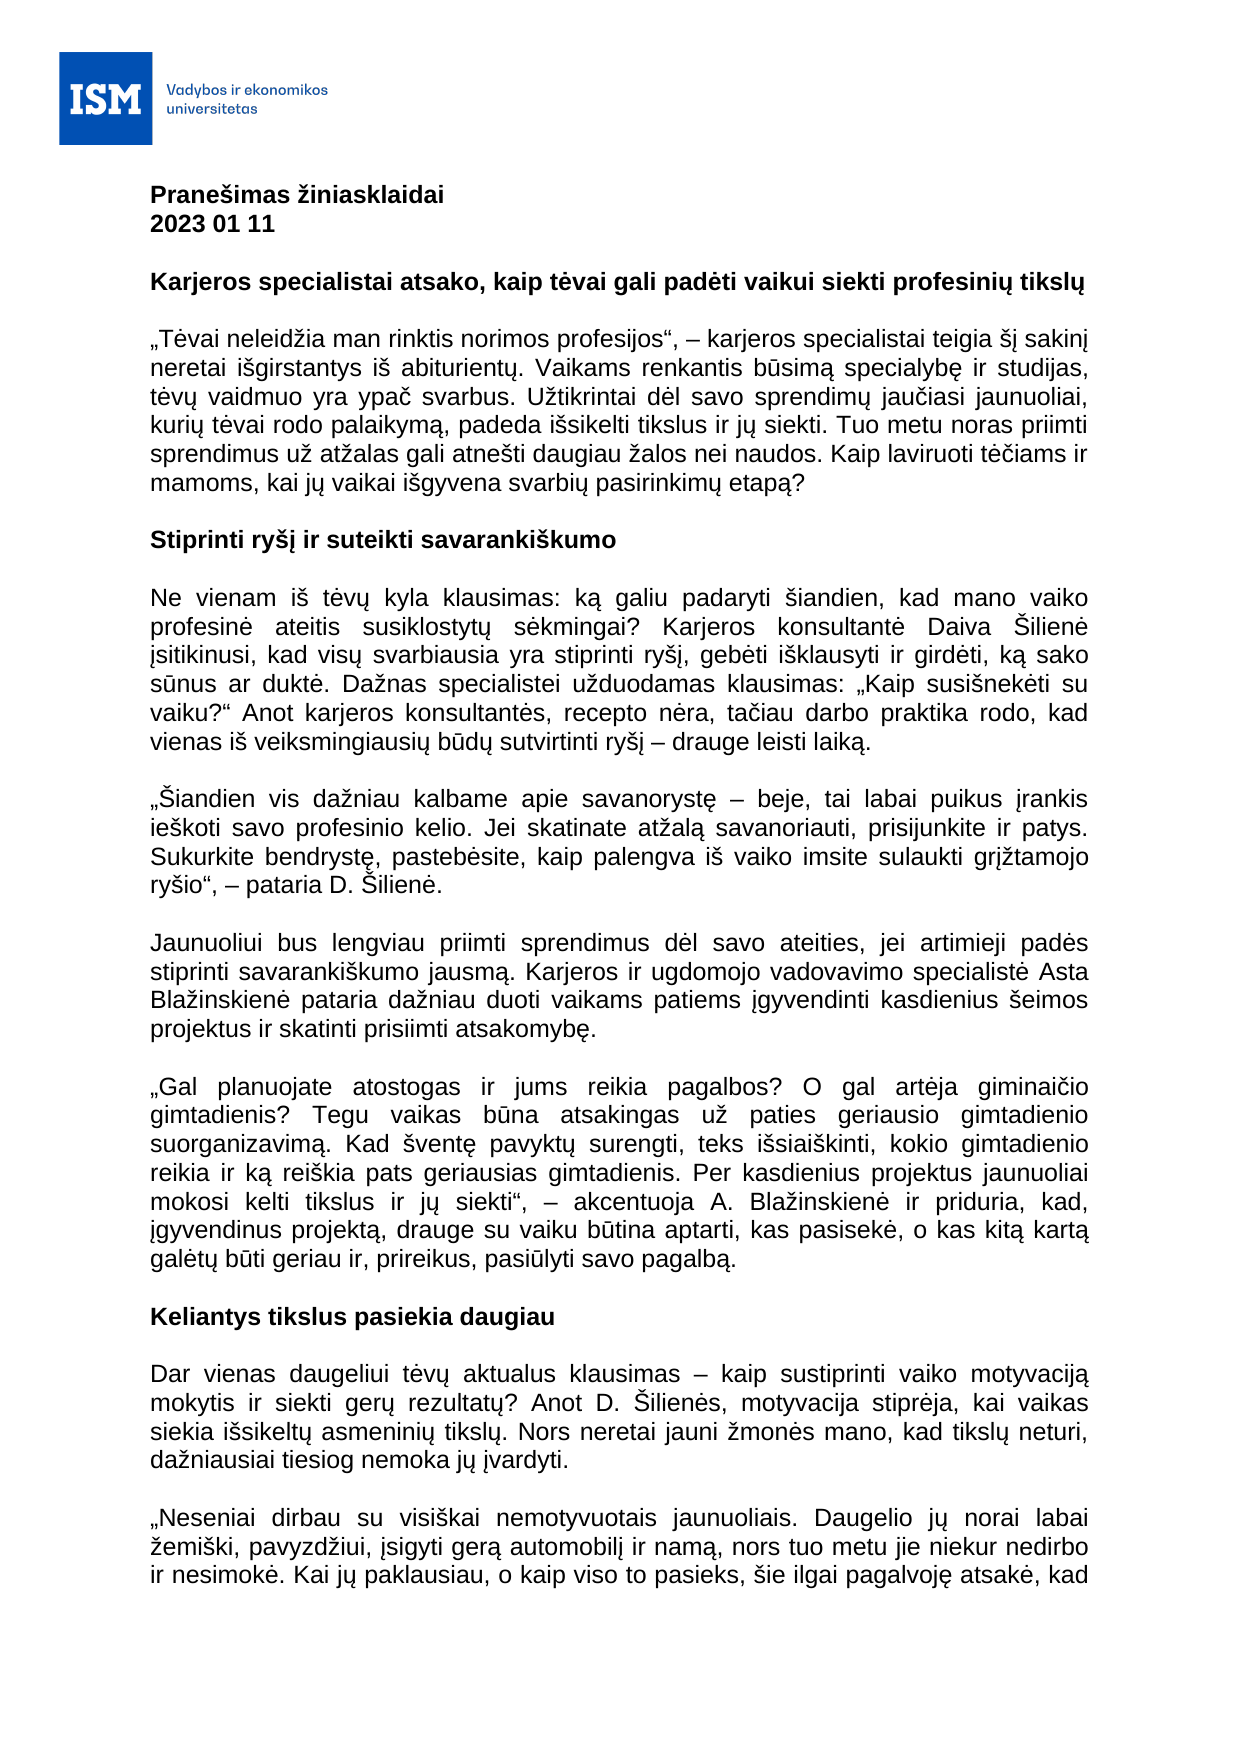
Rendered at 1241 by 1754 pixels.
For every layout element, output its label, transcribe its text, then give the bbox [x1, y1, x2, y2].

text „Tėvai neleidžia man rinktis norimos profesijos“, – karjeros specialistai teigia šį sakinį neretai išgirstantys iš abiturientų. Vaikams renkantis būsimą specialybę ir studijas, tėvų vaidmuo yra ypač svarbus. Užtikrintai dėl savo sprendimų jaučiasi jaunuoliai, kurių tėvai rodo palaikymą, padeda išsikelti tikslus ir jų siekti. Tuo metu noras priimti sprendimus už atžalas gali atnešti daugiau žalos nei naudos. Kaip laviruoti tėčiams ir mamoms, kai jų vaikai išgyvena svarbių pasirinkimų etapą? [150, 324, 1090, 497]
text 2023 01 11 [150, 209, 1090, 238]
text Ne vienam iš tėvų kyla klausimas: ką galiu padaryti šiandien, kad mano vaiko profesinė ateitis susiklostytų sėkmingai? Karjeros konsultantė Daiva Šilienė įsitikinusi, kad visų svarbiausia yra stiprinti ryšį, gebėti išklausyti ir girdėti, ką sako sūnus ar duktė. Dažnas specialistei užduodamas klausimas: „Kaip susišnekėti su vaiku?“ Anot karjeros konsultantės, recepto nėra, tačiau darbo praktika rodo, kad vienas iš veiksmingiausių būdų sutvirtinti ryšį – drauge leisti laiką. [150, 583, 1090, 756]
text „Šiandien vis dažniau kalbame apie savanorystę – beje, tai labai puikus įrankis ieškoti savo profesinio kelio. Jei skatinate atžalą savanoriauti, prisijunkite ir patys. Sukurkite bendrystę, pastebėsite, kaip palengva iš vaiko imsite sulaukti grįžtamojo ryšio“, – pataria D. Šilienė. [150, 784, 1090, 899]
text Karjeros specialistai atsako, kaip tėvai gali padėti vaikui siekti profesinių tikslų [150, 267, 1090, 296]
text Pranešimas žiniasklaidai [150, 181, 1090, 209]
text „Gal planuojate atostogas ir jums reikia pagalbos? O gal artėja giminaičio gimtadienis? Tegu vaikas būna atsakingas už paties geriausio gimtadienio suorganizavimą. Kad šventę pavyktų surengti, teks išsiaiškinti, kokio gimtadienio reikia ir ką reiškia pats geriausias gimtadienis. Per kasdienius projektus jaunuoliai mokosi kelti tikslus ir jų siekti“, – akcentuoja A. Blažinskienė ir priduria, kad, įgyvendinus projektą, drauge su vaiku būtina aptarti, kas pasisekė, o kas kitą kartą galėtų būti geriau ir, prireikus, pasiūlyti savo pagalbą. [150, 1072, 1090, 1273]
text Keliantys tikslus pasiekia daugiau [150, 1302, 1090, 1331]
text Stiprinti ryšį ir suteikti savarankiškumo [150, 526, 1090, 554]
text Jaunuoliui bus lengviau priimti sprendimus dėl savo ateities, jei artimieji padės stiprinti savarankiškumo jausmą. Karjeros ir ugdomojo vadovavimo specialistė Asta Blažinskienė pataria dažniau duoti vaikams patiems įgyvendinti kasdienius šeimos projektus ir skatinti prisiimti atsakomybę. [150, 928, 1090, 1043]
picture [59, 52, 330, 145]
text Dar vienas daugeliui tėvų aktualus klausimas – kaip sustiprinti vaiko motyvaciją mokytis ir siekti gerų rezultatų? Anot D. Šilienės, motyvacija stiprėja, kai vaikas siekia išsikeltų asmeninių tikslų. Nors neretai jauni žmonės mano, kad tikslų neturi, dažniausiai tiesiog nemoka jų įvardyti. [150, 1359, 1090, 1474]
